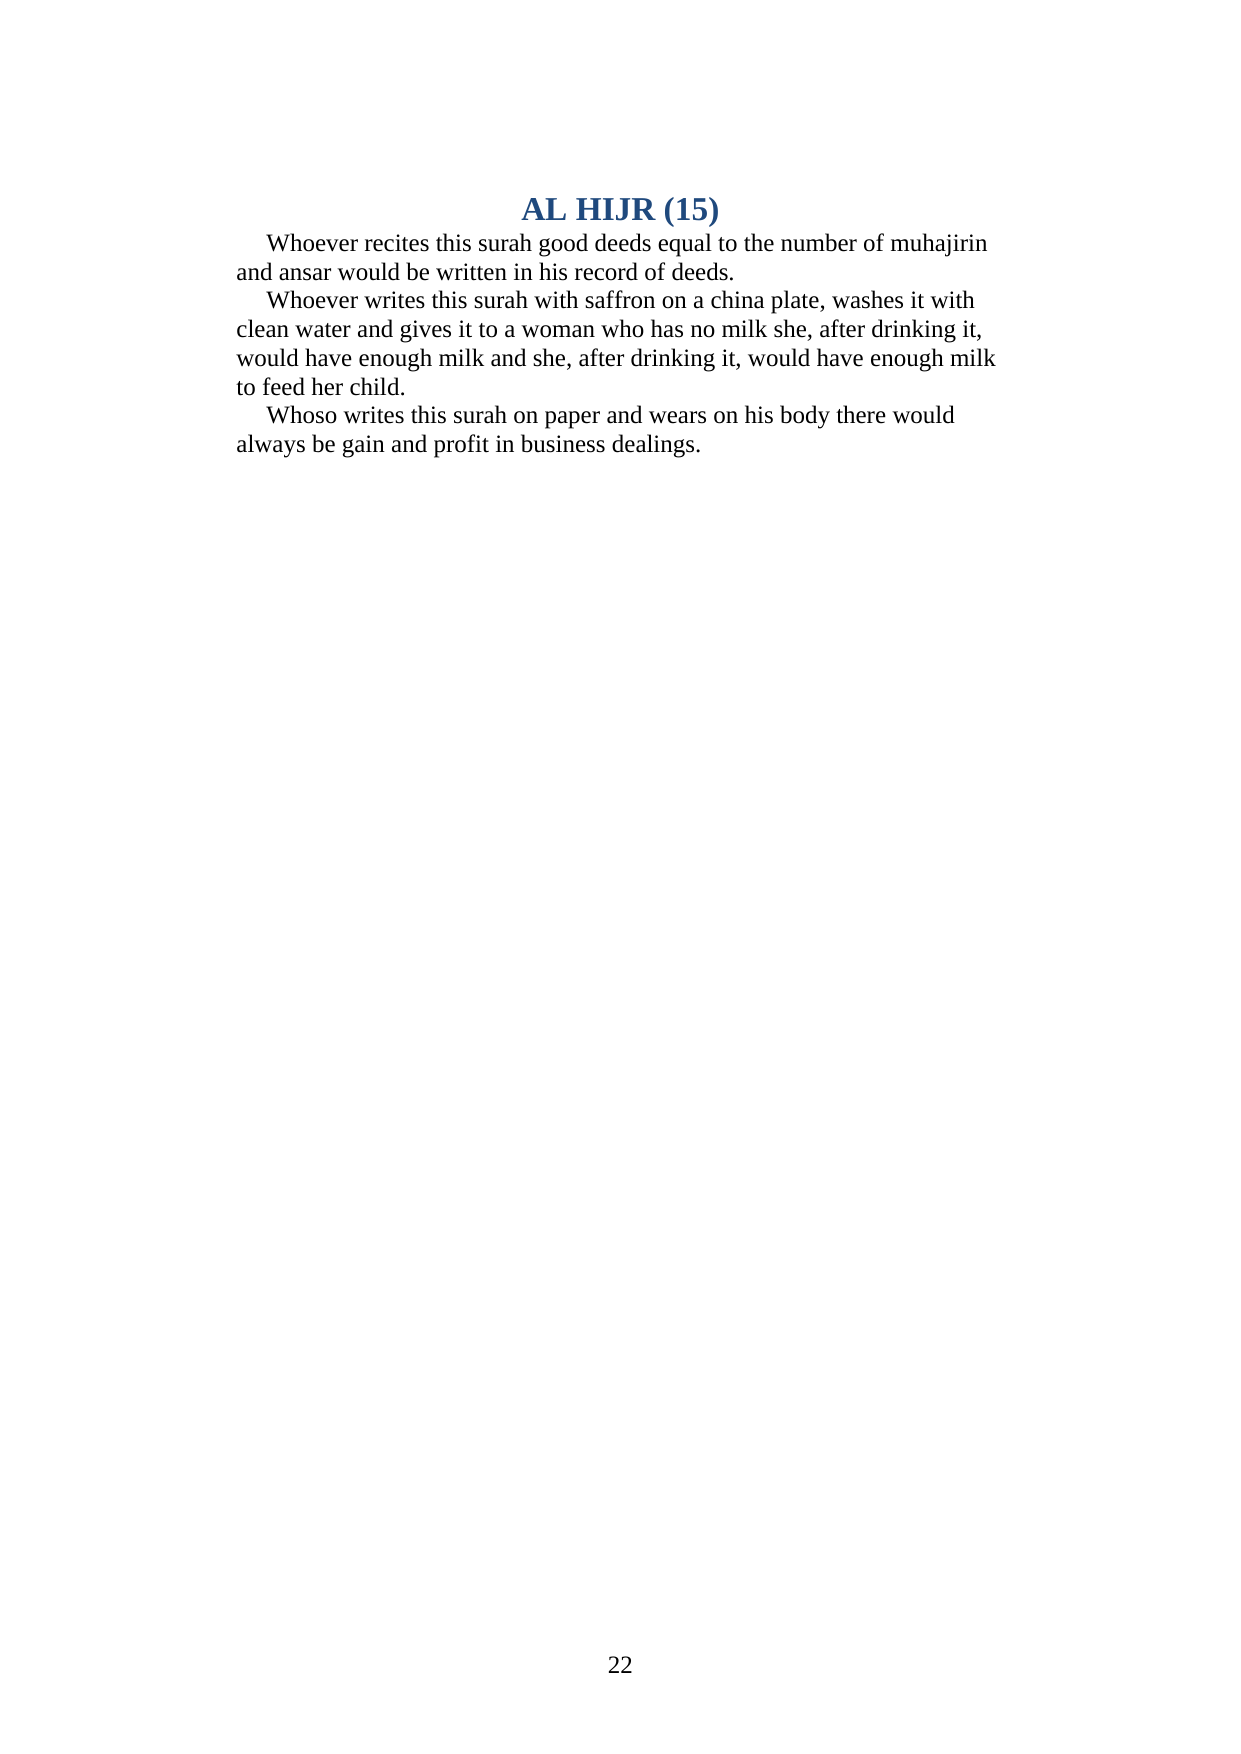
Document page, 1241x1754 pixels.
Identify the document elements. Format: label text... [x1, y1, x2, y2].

text Whoever writes this surah with saffron on a china plate, washes it with clean water and gives it to a woman who has no milk she, after drinking it, would have enough milk and she, after drinking it, would have enough milk to feed her child. [236, 286, 1004, 401]
text Whoso writes this surah on paper and wears on his body there would always be gain and profit in business dealings. [236, 401, 1004, 458]
text Whoever recites this surah good deeds equal to the number of muhajirin and ansar would be written in his record of deeds. [236, 228, 1004, 286]
subtitle AL HIJR (15) [236, 190, 1004, 228]
